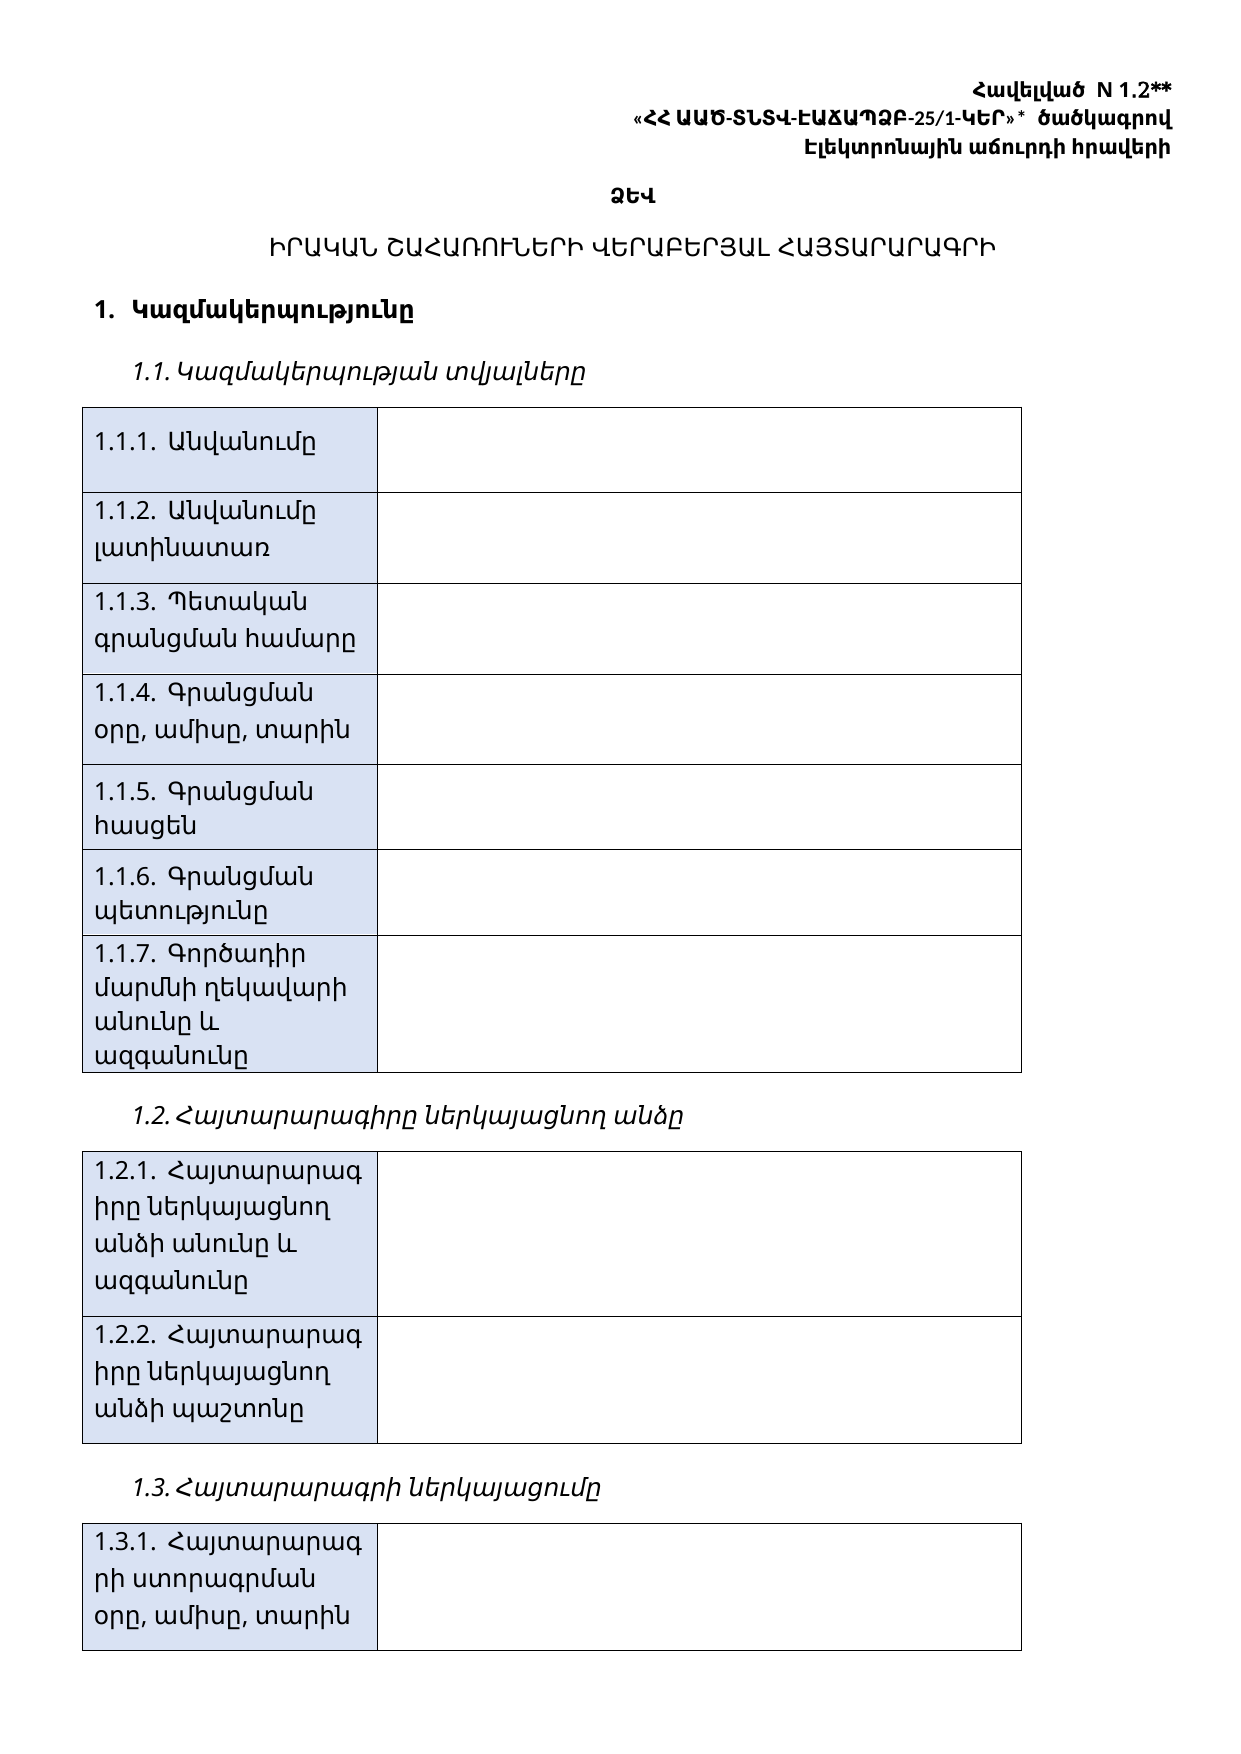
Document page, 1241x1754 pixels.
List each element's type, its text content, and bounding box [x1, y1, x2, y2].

table_header Հայտարարագիրը ներկայացնող անձի անունը և ազգանունը [83, 1152, 377, 1316]
table_cell [378, 493, 1021, 583]
table_cell [378, 850, 1021, 934]
table_cell [378, 675, 1021, 764]
table_header [378, 408, 1021, 492]
table_header [378, 1152, 1021, 1316]
list Կազմակերպության տվյալները [131, 353, 1171, 387]
table_header Անվանումը [83, 408, 377, 492]
table_cell [378, 936, 1021, 1072]
text Էլեկտրոնային աճուրդի հրավերի [94, 132, 1171, 160]
table_cell [378, 1317, 1021, 1443]
text ՁԵՎ [94, 184, 1171, 209]
table_cell Գրանցման պետությունը [83, 850, 377, 934]
list Հայտարարագիրը ներկայացնող անձը [131, 1098, 1171, 1132]
table_cell [378, 765, 1021, 849]
text ԻՐԱԿԱՆ ՇԱՀԱՌՈՒՆԵՐԻ ՎԵՐԱԲԵՐՅԱԼ ՀԱՅՏԱՐԱՐԱԳՐԻ [94, 233, 1171, 262]
table_cell Հայտարարագիրը ներկայացնող անձի պաշտոնը [83, 1317, 377, 1443]
text «ՀՀ ԱԱԾ-ՏՆՏՎ-ԷԱՃԱՊՁԲ-25/1-ԿԵՐ»* ծածկագրով [94, 103, 1171, 132]
table_cell Գրանցման օրը, ամիսը, տարին [83, 675, 377, 764]
table_header Հայտարարագրի ստորագրման օրը, ամիսը, տարին [83, 1524, 377, 1650]
table_cell Գործադիր մարմնի ղեկավարի անունը և ազգանունը [83, 936, 377, 1072]
table_cell Անվանումը լատինատառ [83, 493, 377, 583]
table_cell Պետական գրանցման համարը [83, 584, 377, 673]
table_cell [378, 584, 1021, 673]
table_cell Գրանցման հասցեն [83, 765, 377, 849]
table_header [378, 1524, 1021, 1650]
list Կազմակերպությունը [94, 291, 1171, 326]
list Հայտարարագրի ներկայացումը [131, 1469, 1171, 1503]
text Հավելված N 1․2** [94, 75, 1171, 103]
